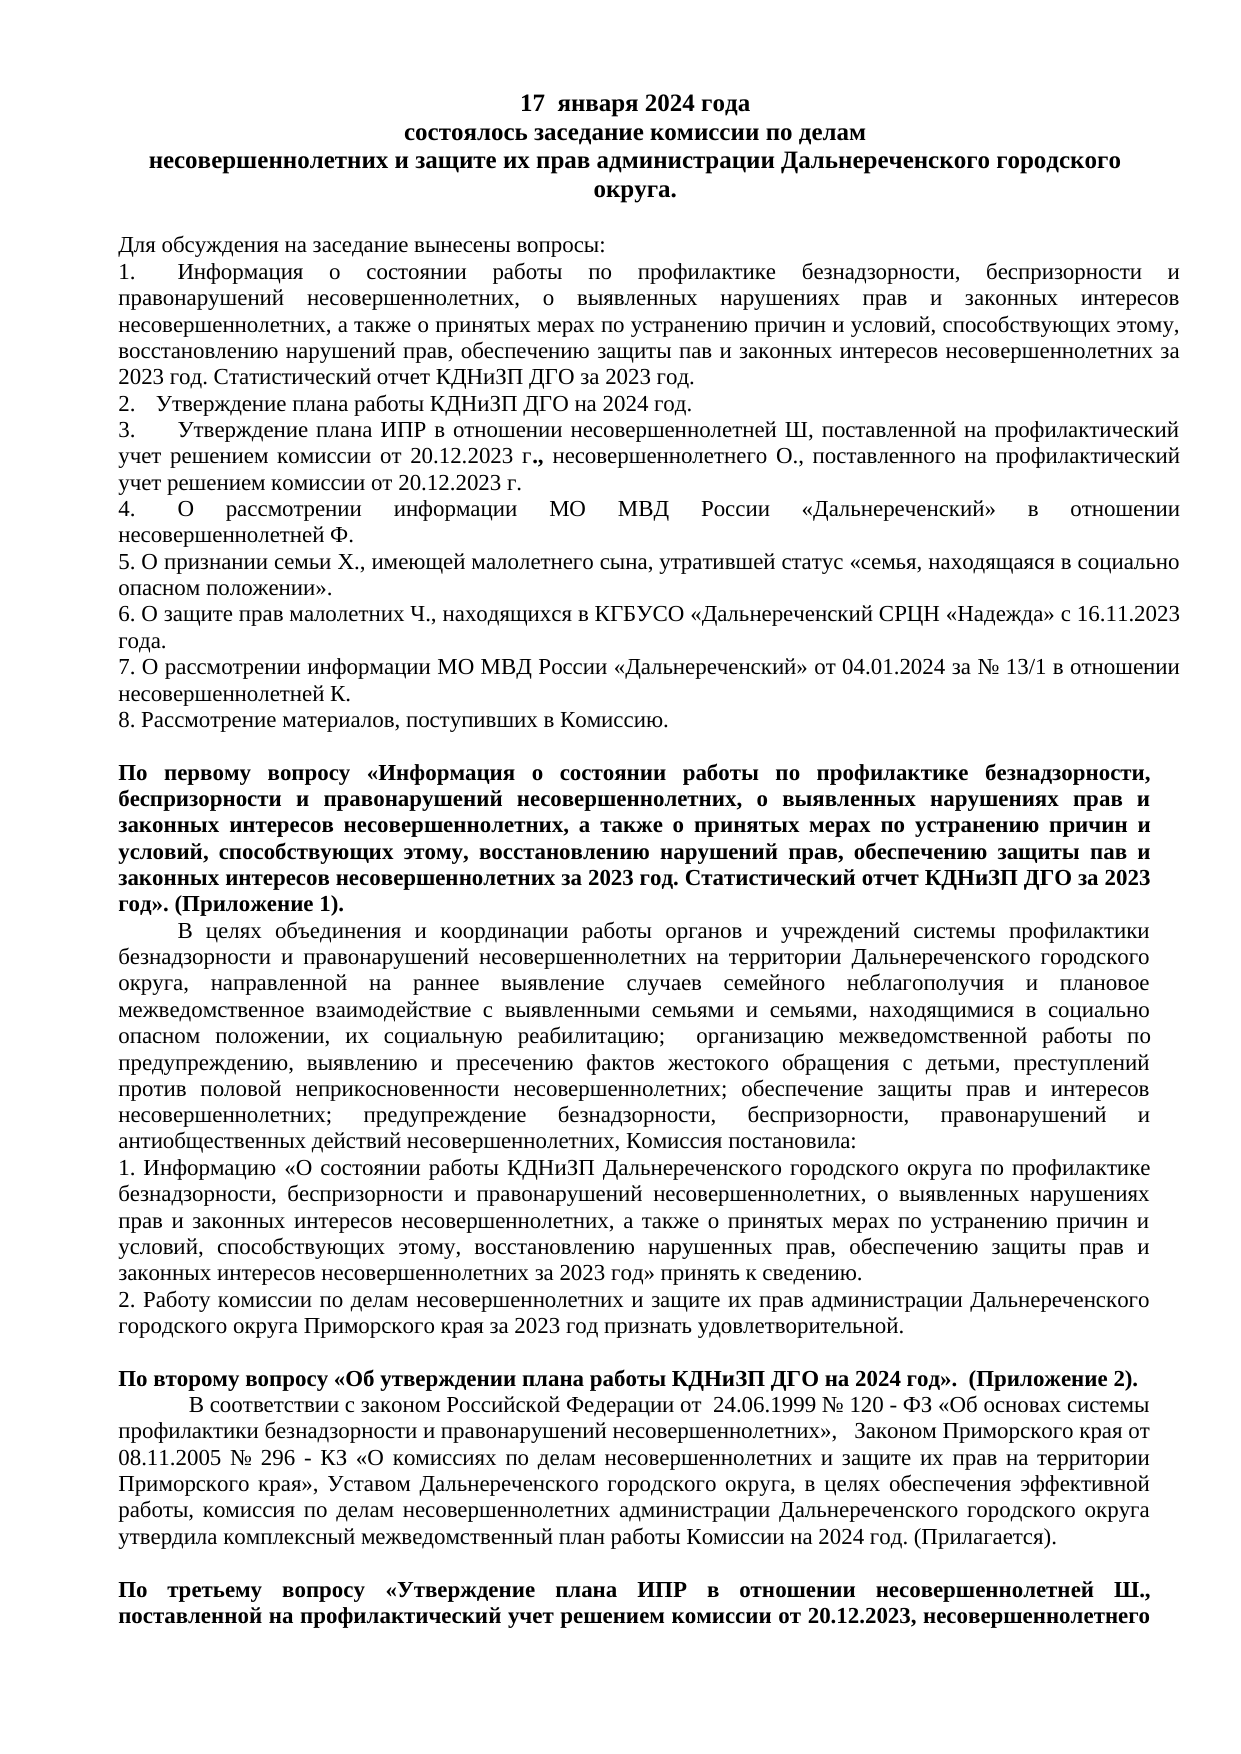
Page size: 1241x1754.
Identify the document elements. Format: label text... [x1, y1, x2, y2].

text 2. Работу комиссии по делам несовершеннолетних и защите их прав администрации Дальнереченского городского округа Приморского края за 2023 год признать удовлетворительной. [118, 1286, 1152, 1338]
list 6. О защите прав малолетних Ч., находящихся в КГБУСО «Дальнереченский СРЦН «Надежда» с 16.11.2023 года. [118, 601, 1181, 653]
list Утверждение плана работы КДНиЗП ДГО на 2024 год. [118, 390, 1181, 416]
text Для обсуждения на заседание вынесены вопросы: [118, 232, 1152, 258]
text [118, 1576, 1152, 1628]
text 7. О рассмотрении информации МО МВД России «Дальнереченский» от 04.01.2024 за № 13/1 в отношении несовершеннолетней К. [118, 653, 1181, 706]
text несовершеннолетних и защите их прав администрации Дальнереченского городского округа. [118, 145, 1152, 203]
list По первому вопросу «Информация о состоянии работы по профилактике безнадзорности, беспризорности и правонарушений несовершеннолетних, о выявленных нарушениях прав и законных интересов несовершеннолетних, а также о принятых мерах по устранению причин и условий, способствующих этому, восстановлению нарушений прав, обеспечению защиты пав и законных интересов несовершеннолетних за 2023 год. Статистический отчет КДНиЗП ДГО за 2023 год». (Приложение 1). [118, 759, 1152, 917]
list Информация о состоянии работы по профилактике безнадзорности, беспризорности и правонарушений несовершеннолетних, о выявленных нарушениях прав и законных интересов несовершеннолетних, а также о принятых мерах по устранению причин и условий, способствующих этому, восстановлению нарушений прав, обеспечению защиты пав и законных интересов несовершеннолетних за 2023 год. Статистический отчет КДНиЗП ДГО за 2023 год. [118, 258, 1181, 390]
list 5. О признании семьи Х., имеющей малолетнего сына, утратившей статус «семья, находящаяся в социально опасном положении». [118, 548, 1181, 601]
text В соответствии с законом Российской Федерации от 24.06.1999 № 120 - ФЗ «Об основах системы профилактики безнадзорности и правонарушений несовершеннолетних», Законом Приморского края от 08.11.2005 № 296 - КЗ «О комиссиях по делам несовершеннолетних и защите их прав на территории Приморского края», Уставом Дальнереченского городского округа, в целях обеспечения эффективной работы, комиссия по делам несовершеннолетних администрации Дальнереченского городского округа утвердила комплексный межведомственный план работы Комиссии на 2024 год. (Прилагается). [118, 1391, 1152, 1549]
text В целях объединения и координации работы органов и учреждений системы профилактики безнадзорности и правонарушений несовершеннолетних на территории Дальнереченского городского округа, направленной на раннее выявление случаев семейного неблагополучия и плановое межведомственное взаимодействие с выявленными семьями и семьями, находящимися в социально опасном положении, их социальную реабилитацию; организацию межведомственной работы по предупреждению, выявлению и пресечению фактов жестокого обращения с детьми, преступлений против половой неприкосновенности несовершеннолетних; обеспечение защиты прав и интересов несовершеннолетних; предупреждение безнадзорности, беспризорности, правонарушений и антиобщественных действий несовершеннолетних, Комиссия постановила: [118, 917, 1152, 1154]
text 1. Информацию «О состоянии работы КДНиЗП Дальнереченского городского округа по профилактике безнадзорности, беспризорности и правонарушений несовершеннолетних, о выявленных нарушениях прав и законных интересов несовершеннолетних, а также о принятых мерах по устранению причин и условий, способствующих этому, восстановлению нарушенных прав, обеспечению защиты прав и законных интересов несовершеннолетних за 2023 год» принять к сведению. [118, 1154, 1152, 1286]
text состоялось заседание комиссии по делам [118, 117, 1152, 145]
list По второму вопросу «Об утверждении плана работы КДНиЗП ДГО на 2024 год». (Приложение 2). [118, 1365, 1152, 1391]
list О рассмотрении информации МО МВД России «Дальнереченский» в отношении несовершеннолетней Ф. [118, 495, 1181, 548]
text 17 января 2024 года [118, 88, 1152, 117]
list Утверждение плана ИПР в отношении несовершеннолетней Ш, поставленной на профилактический учет решением комиссии от 20.12.2023 г., несовершеннолетнего О., поставленного на профилактический учет решением комиссии от 20.12.2023 г. [118, 416, 1181, 495]
text 8. Рассмотрение материалов, поступивших в Комиссию. [118, 706, 1181, 732]
